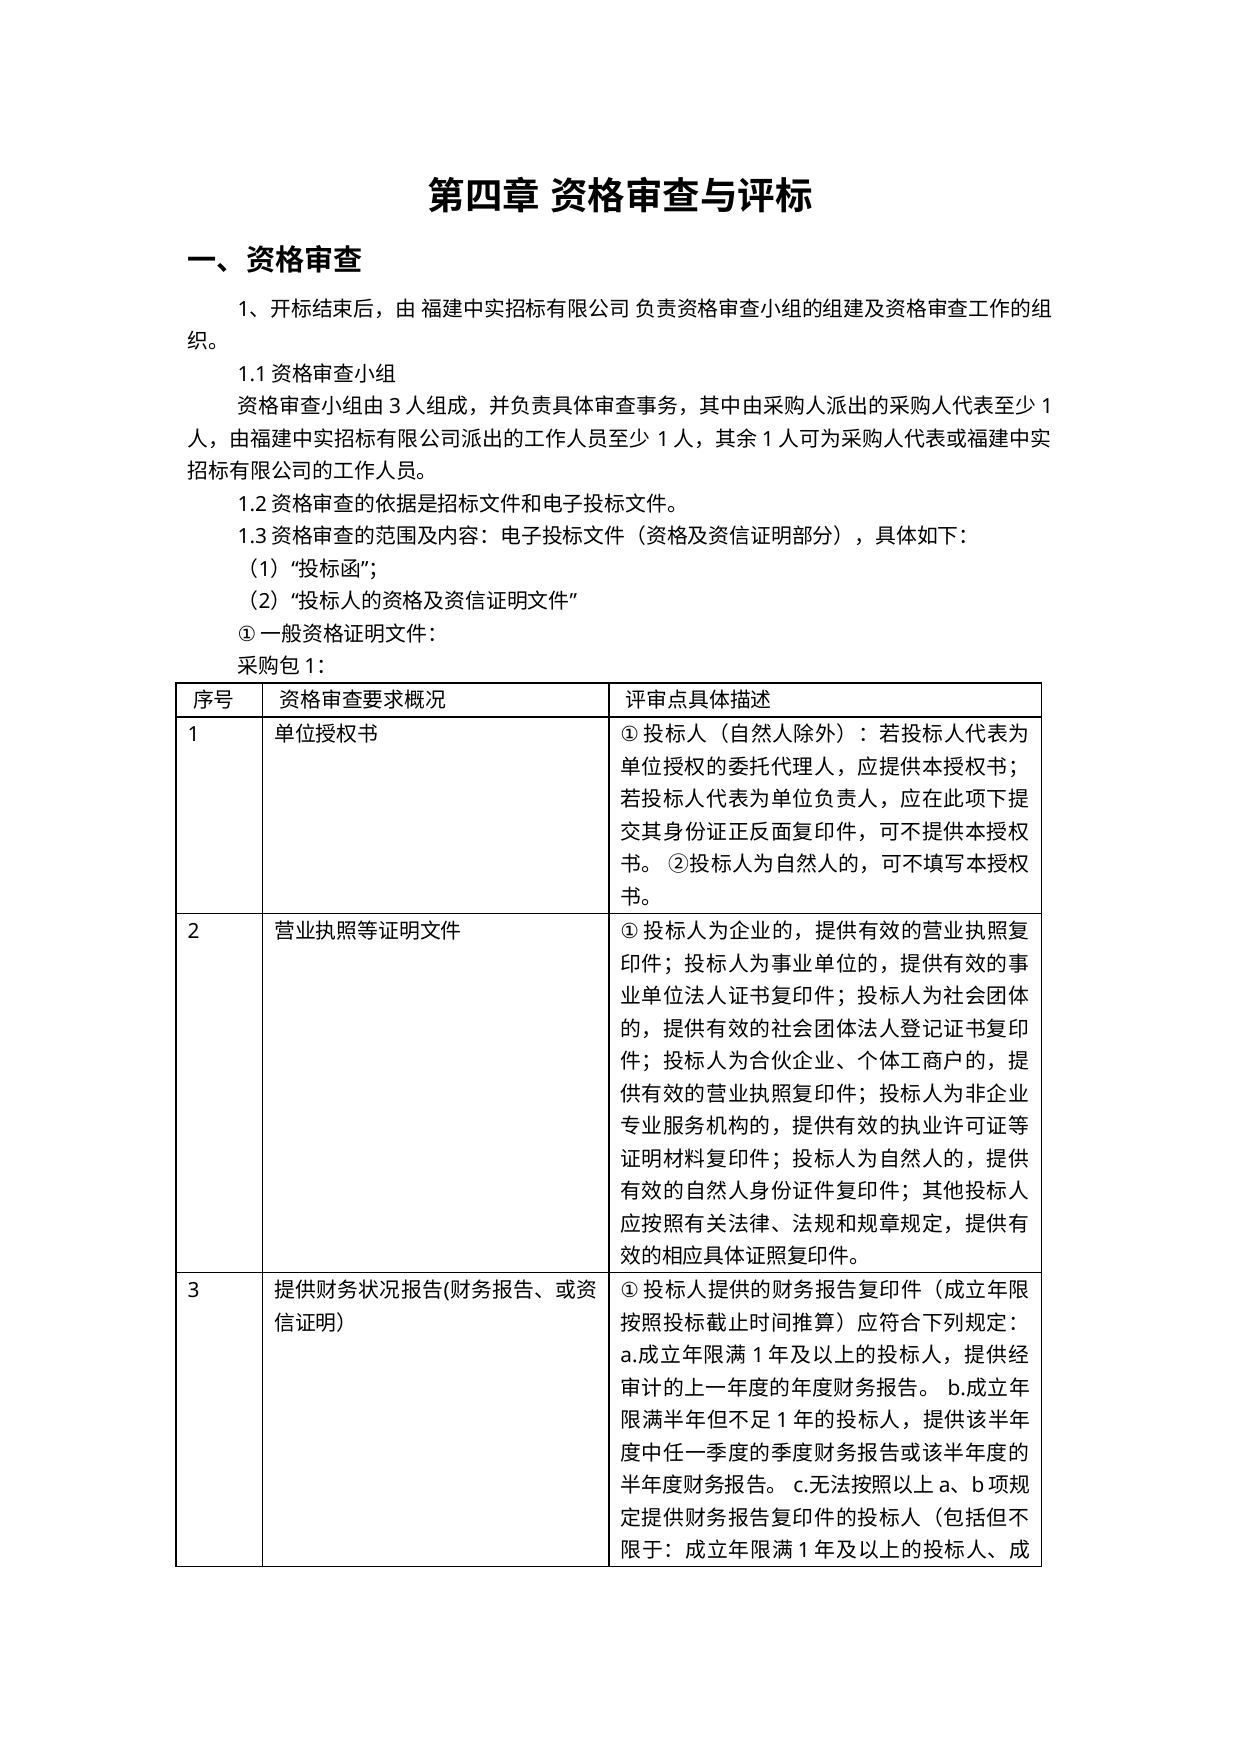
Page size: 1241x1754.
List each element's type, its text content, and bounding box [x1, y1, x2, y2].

table_cell 2 [177, 914, 262, 1272]
table_header 资格审查要求概况 [263, 684, 608, 716]
text 1.1资格审查小组 [187, 357, 1053, 389]
text 1、开标结束后，由 福建中实招标有限公司 负责资格审查小组的组建及资格审查工作的组织。 [187, 292, 1053, 357]
text 第四章 资格审查与评标 [187, 162, 1053, 227]
table_cell 1 [177, 718, 262, 913]
text （2）“投标人的资格及资信证明文件” [187, 584, 1053, 617]
text 1.2资格审查的依据是招标文件和电子投标文件。 [187, 487, 1053, 519]
table_cell ①投标人（自然人除外）：若投标人代表为单位授权的委托代理人，应提供本授权书；若投标人代表为单位负责人，应在此项下提交其身份证正反面复印件，可不提供本授权书。 ②投标人为自然人的，可不填写本授权书。 [610, 718, 1041, 913]
table_header 评审点具体描述 [610, 684, 1041, 716]
table_cell 单位授权书 [263, 718, 608, 913]
text 1.3资格审查的范围及内容：电子投标文件（资格及资信证明部分），具体如下： [187, 519, 1053, 552]
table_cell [263, 1273, 608, 1566]
table_cell 3 [177, 1273, 262, 1566]
text ①一般资格证明文件： [187, 617, 1053, 649]
text 采购包1： [187, 649, 1053, 682]
text 一、资格审查 [187, 227, 1053, 292]
table_header 序号 [177, 684, 262, 716]
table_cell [610, 1273, 1041, 1566]
table_cell ①投标人为企业的，提供有效的营业执照复印件；投标人为事业单位的，提供有效的事业单位法人证书复印件；投标人为社会团体的，提供有效的社会团体法人登记证书复印件；投标人为合伙企业、个体工商户的，提供有效的营业执照复印件；投标人为非企业专业服务机构的，提供有效的执业许可证等证明材料复印件；投标人为自然人的，提供有效的自然人身份证件复印件；其他投标人应按照有关法律、法规和规章规定，提供有效的相应具体证照复印件。 [610, 914, 1041, 1272]
table_cell 营业执照等证明文件 [263, 914, 608, 1272]
text （1）“投标函”； [187, 552, 1053, 584]
text 资格审查小组由3人组成，并负责具体审查事务，其中由采购人派出的采购人代表至少1人，由福建中实招标有限公司派出的工作人员至少1人，其余1人可为采购人代表或福建中实招标有限公司的工作人员。 [187, 389, 1053, 487]
